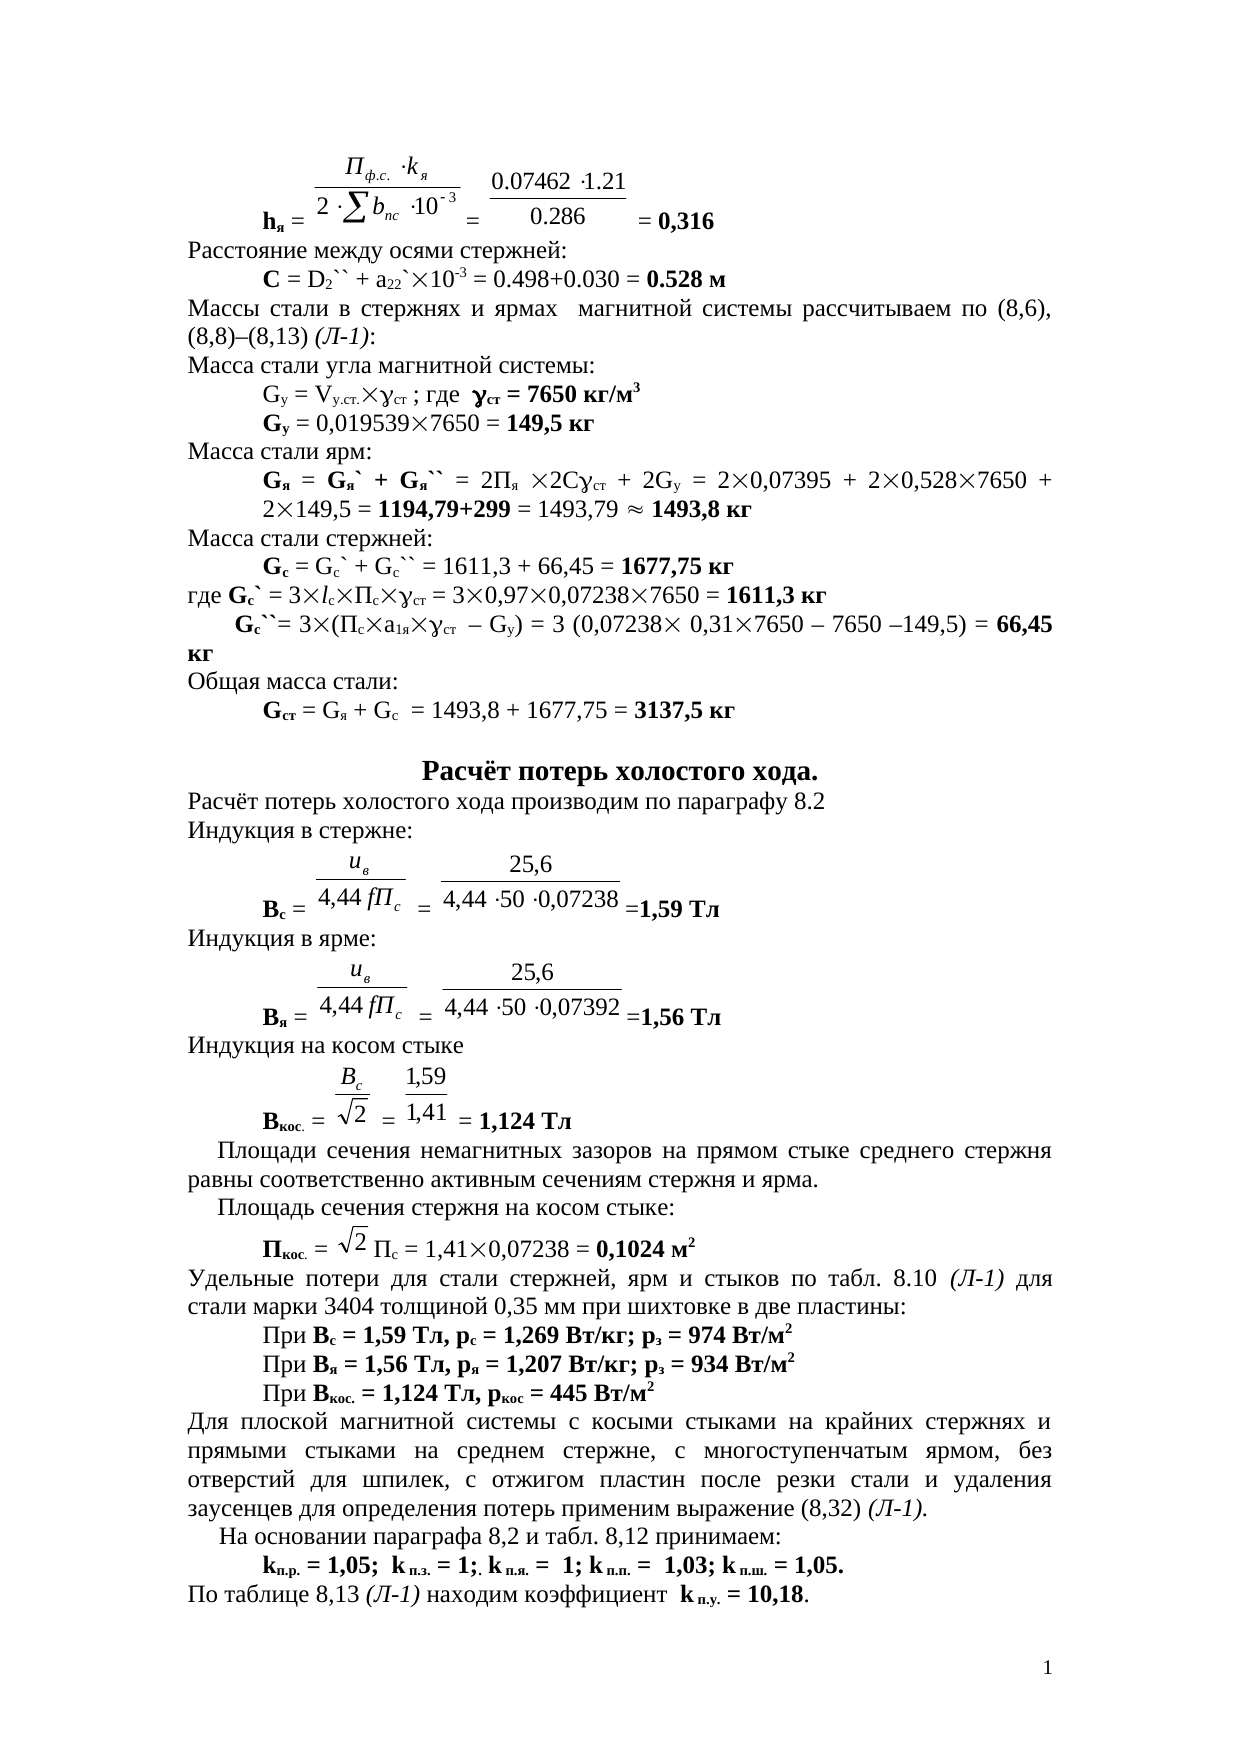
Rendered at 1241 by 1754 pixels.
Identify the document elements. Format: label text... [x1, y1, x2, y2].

text Gу = Vу.ст.ст ; где ст = 7650 кг/м3 [262, 379, 1053, 408]
text На основании параграфа 8,2 и табл. 8,12 принимаем: [187, 1521, 1053, 1550]
text Вкос. = = = 1,124 Тл [262, 1059, 1053, 1135]
text Gу = 0,0195397650 = 149,5 кг [262, 408, 1053, 436]
text Масса стали угла магнитной системы: [187, 350, 1053, 379]
text Расстояние между осями стержней: [187, 235, 1053, 264]
text Площадь сечения стержня на косом стыке: [187, 1192, 1053, 1221]
text hя = = = 0,316 [262, 150, 1053, 235]
text Масса стали стержней: [187, 523, 1053, 551]
text где Gс` = 3lсПсст = 30,970,072387650 = 1611,3 кг [187, 580, 1053, 609]
text Gя = Gя` + Gя`` = 2Пя 2Сст + 2Gу = 20,07395 + 20,5287650 + 2149,5 = 1194,79+299 = 1493,79 1493,8 кг [262, 465, 1053, 523]
text Для плоской магнитной системы с косыми стыками на крайних стержнях и прямыми стыками на среднем стержне, с многоступенчатым ярмом, без отверстий для шпилек, с отжигом пластин после резки стали и удаления заусенцев для определения потерь применим выражение (8,32) (Л-1). [187, 1406, 1053, 1521]
text Индукция в стержне: [187, 815, 1053, 844]
text Gс = Gс` + Gс`` = 1611,3 + 66,45 = 1677,75 кг [262, 551, 1053, 580]
text Индукция в ярме: [187, 923, 1053, 951]
text С = D2`` + a22`10-3 = 0.498+0.030 = 0.528 м [262, 264, 1053, 293]
text При Вкос. = 1,124 Тл, ркос = 445 Вт/м2 [262, 1378, 1053, 1406]
text kп.р. = 1,05; k п.з. = 1;. k п.я. = 1; k п.п. = 1,03; k п.ш. = 1,05. [262, 1550, 1053, 1579]
text При Вс = 1,59 Тл, рс = 1,269 Вт/кг; рз = 974 Вт/м2 [262, 1320, 1053, 1349]
subtitle Расчёт потерь холостого хода производим по параграфу 8.2 [187, 786, 1053, 815]
text Пкос. = Пс = 1,410,07238 = 0,1024 м2 [262, 1221, 1053, 1263]
text Индукция на косом стыке [187, 1030, 1053, 1059]
text По таблице 8,13 (Л-1) находим коэффициент k п.у. = 10,18. [187, 1579, 1053, 1608]
text При Вя = 1,56 Тл, ря = 1,207 Вт/кг; рз = 934 Вт/м2 [262, 1349, 1053, 1378]
text Масса стали ярм: [187, 436, 1053, 465]
subtitle Расчёт потерь холостого хода. [187, 753, 1053, 786]
text Gст = Gя + Gс = 1493,8 + 1677,75 = 3137,5 кг [262, 695, 1053, 724]
text Вс = = =1,59 Тл [262, 844, 1053, 923]
text Gс``= 3(Пса1яст – Gу) = 3 (0,07238 0,317650 – 7650 –149,5) = 66,45 кг [187, 609, 1053, 666]
text Вя = = =1,56 Тл [262, 951, 1053, 1030]
text Площади сечения немагнитных зазоров на прямом стыке среднего стержня равны соответственно активным сечениям стержня и ярма. [187, 1135, 1053, 1192]
text Массы стали в стержнях и ярмах магнитной системы рассчитываем по (8,6), (8,8)–(8,13) (Л-1): [187, 293, 1053, 350]
text Удельные потери для стали стержней, ярм и стыков по табл. 8.10 (Л-1) для стали марки 3404 толщиной 0,35 мм при шихтовке в две пластины: [187, 1263, 1053, 1320]
text Общая масса стали: [187, 666, 1053, 695]
